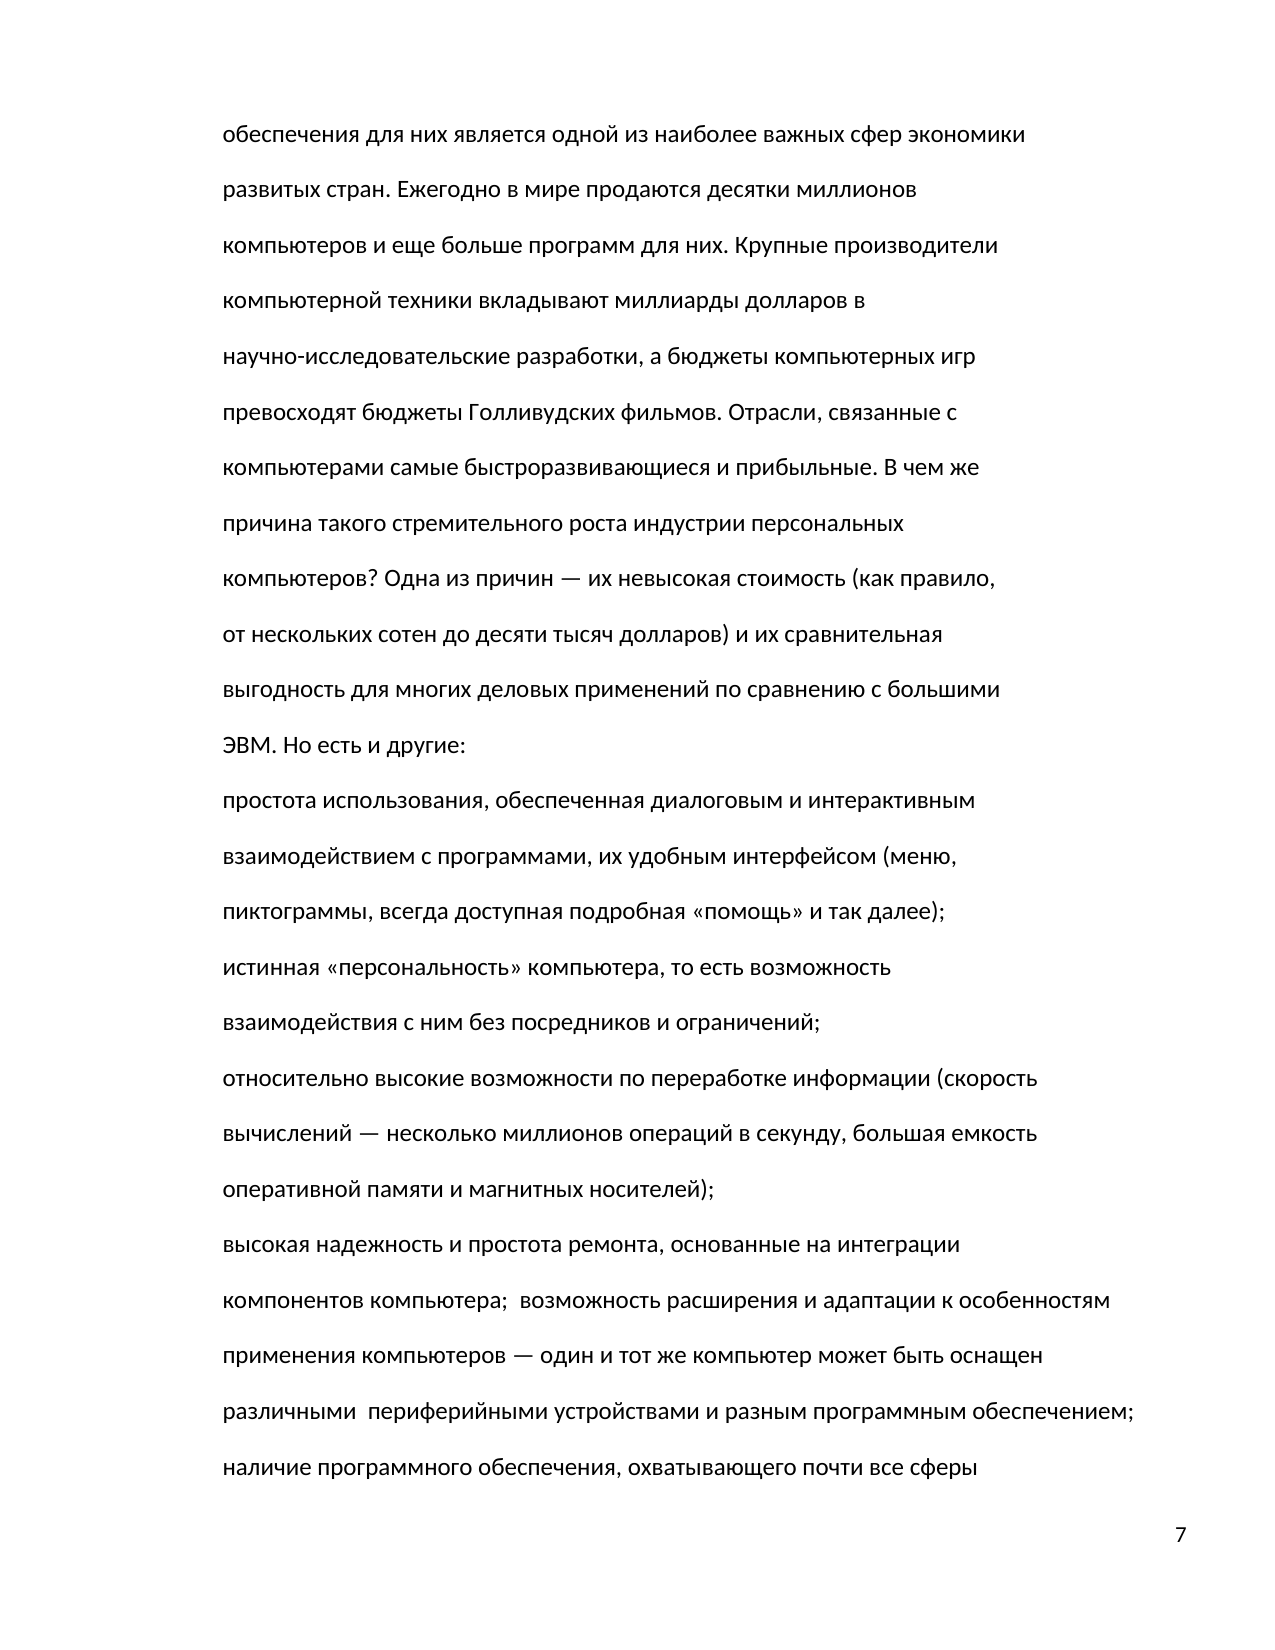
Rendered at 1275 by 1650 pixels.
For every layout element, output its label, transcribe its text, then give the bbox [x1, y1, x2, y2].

subtitle компьютерной техники вкладывают миллиарды долларов в [147, 285, 1186, 315]
subtitle взаимодействия с ним без посредников и ограничений; [147, 1006, 1186, 1037]
subtitle взаимодействием с программами, их удобным интерфейсом (меню, [147, 840, 1186, 870]
subtitle выгодность для многих деловых применений по сравнению с большими [147, 673, 1186, 704]
subtitle ЭВМ. Но есть и другие: [147, 729, 1186, 759]
subtitle компьютеров и еще больше программ для них. Крупные производители [147, 229, 1186, 260]
subtitle различными периферийными устройствами и разным программным обеспечением; [147, 1395, 1186, 1426]
subtitle компьютерами самые быстроразвивающиеся и прибыльные. В чем же [147, 451, 1186, 482]
subtitle причина такого стремительного роста индустрии персональных [147, 507, 1186, 537]
subtitle относительно высокие возможности по переработке информации (скорость [147, 1062, 1186, 1092]
subtitle обеспечения для них является одной из наиболее важных сфер экономики [147, 118, 1186, 149]
subtitle оперативной памяти и магнитных носителей); [147, 1173, 1186, 1203]
subtitle компьютеров? Одна из причин — их невысокая стоимость (как правило, [147, 562, 1186, 593]
subtitle превосходят бюджеты Голливудских фильмов. Отрасли, связанные с [147, 396, 1186, 426]
subtitle истинная «персональность» компьютера, то есть возможность [147, 951, 1186, 981]
subtitle развитых стран. Ежегодно в мире продаются десятки миллионов [147, 174, 1186, 204]
subtitle высокая надежность и простота ремонта, основанные на интеграции [147, 1228, 1186, 1259]
subtitle пиктограммы, всегда доступная подробная «помощь» и так далее); [147, 895, 1186, 926]
subtitle простота использования, обеспеченная диалоговым и интерактивным [147, 784, 1186, 815]
subtitle научно-исследовательские разработки, а бюджеты компьютерных игр [147, 340, 1186, 371]
subtitle компонентов компьютера; возможность расширения и адаптации к особенностям [147, 1284, 1186, 1314]
subtitle вычислений — несколько миллионов операций в секунду, большая емкость [147, 1117, 1186, 1148]
subtitle наличие программного обеспечения, охватывающего почти все сферы [147, 1451, 1186, 1481]
subtitle применения компьютеров — один и тот же компьютер может быть оснащен [147, 1339, 1186, 1370]
subtitle от нескольких сотен до десяти тысяч долларов) и их сравнительная [147, 618, 1186, 648]
